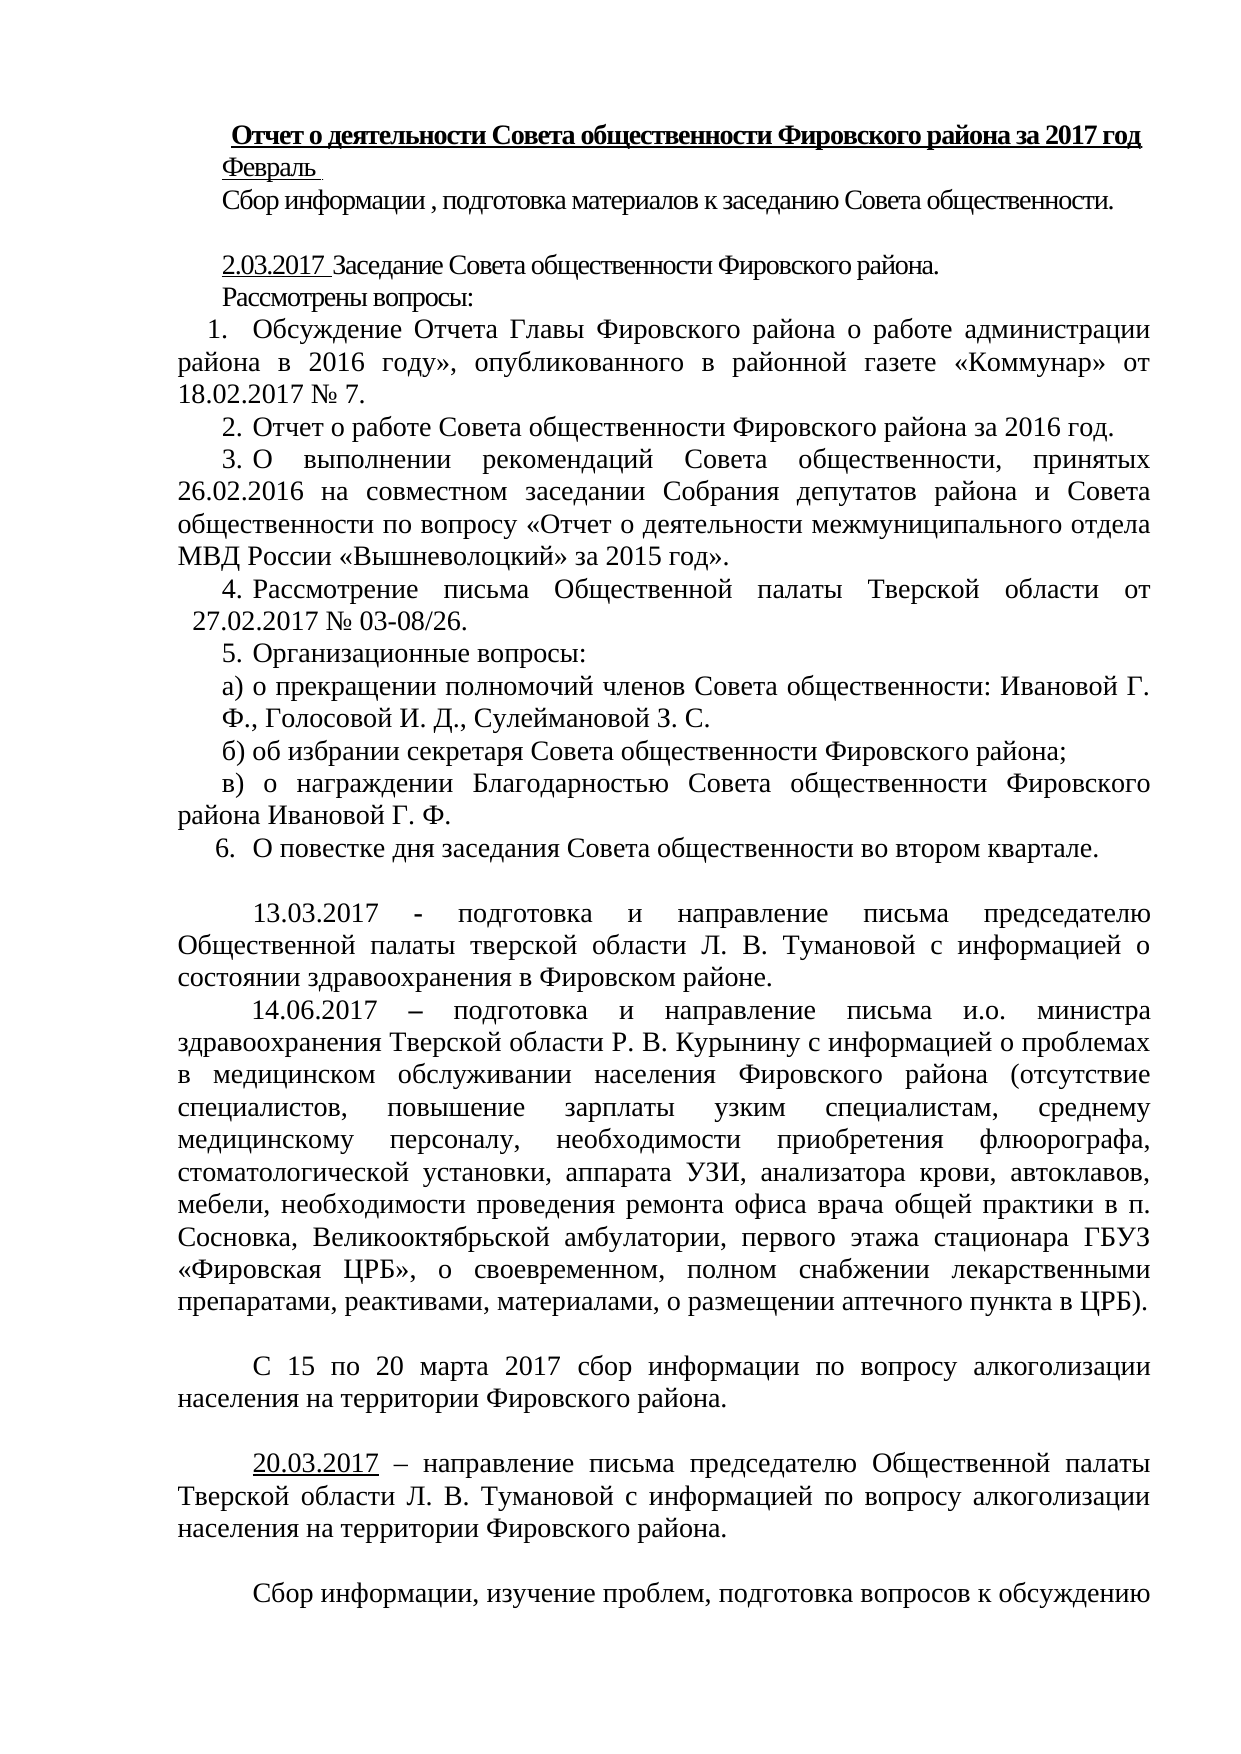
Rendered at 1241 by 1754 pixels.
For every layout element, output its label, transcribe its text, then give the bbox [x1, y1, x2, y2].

list О выполнении рекомендаций Совета общественности, принятых 26.02.2016 на совместном заседании Собрания депутатов района и Совета общественности по вопросу «Отчет о деятельности межмуниципального отдела МВД России «Вышневолоцкий» за 2015 год». [177, 442, 1152, 572]
text в) о награждении Благодарностью Совета общественности Фировского района Ивановой Г. Ф. [177, 766, 1152, 831]
list Организационные вопросы: [192, 636, 1152, 669]
text 2.03.2017 Заседание Совета общественности Фировского района. [177, 248, 1152, 280]
text 13.03.2017 - подготовка и направление письма председателю Общественной палаты тверской области Л. В. Тумановой с информацией о состоянии здравоохранения в Фировском районе. [177, 896, 1152, 993]
text Рассмотрены вопросы: [177, 280, 1152, 312]
list О повестке дня заседания Совета общественности во втором квартале. [215, 831, 1152, 863]
text Февраль [177, 151, 1152, 183]
text Отчет о деятельности Совета общественности Фировского района за 2017 год [177, 118, 1152, 151]
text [252, 1576, 1152, 1608]
text 20.03.2017 – направление письма председателю Общественной палаты Тверской области Л. В. Тумановой с информацией по вопросу алкоголизации населения на территории Фировского района. [177, 1446, 1152, 1543]
list Обсуждение Отчета Главы Фировского района о работе администрации района в 2016 году», опубликованного в районной газете «Коммунар» от 18.02.2017 № 7. [177, 312, 1152, 410]
text б) об избрании секретаря Совета общественности Фировского района; [222, 734, 1152, 766]
text а) о прекращении полномочий членов Совета общественности: Ивановой Г. Ф., Голосовой И. Д., Сулеймановой З. С. [222, 669, 1152, 734]
text С 15 по 20 марта 2017 сбор информации по вопросу алкоголизации населения на территории Фировского района. [177, 1349, 1152, 1414]
text Сбор информации , подготовка материалов к заседанию Совета общественности. [177, 183, 1152, 215]
text 14.06.2017 – подготовка и направление письма и.о. министра здравоохранения Тверской области Р. В. Курынину с информацией о проблемах в медицинском обслуживании населения Фировского района (отсутствие специалистов, повышение зарплаты узким специалистам, среднему медицинскому персоналу, необходимости приобретения флюорографа, стоматологической установки, аппарата УЗИ, анализатора крови, автоклавов, мебели, необходимости проведения ремонта офиса врача общей практики в п. Сосновка, Великооктябрьской амбулатории, первого этажа стационара ГБУЗ «Фировская ЦРБ», о своевременном, полном снабжении лекарственными препаратами, реактивами, материалами, о размещении аптечного пункта в ЦРБ). [177, 993, 1152, 1317]
list Рассмотрение письма Общественной палаты Тверской области от 27.02.2017 № 03-08/26. [192, 572, 1152, 636]
list Отчет о работе Совета общественности Фировского района за 2016 год. [222, 410, 1152, 442]
